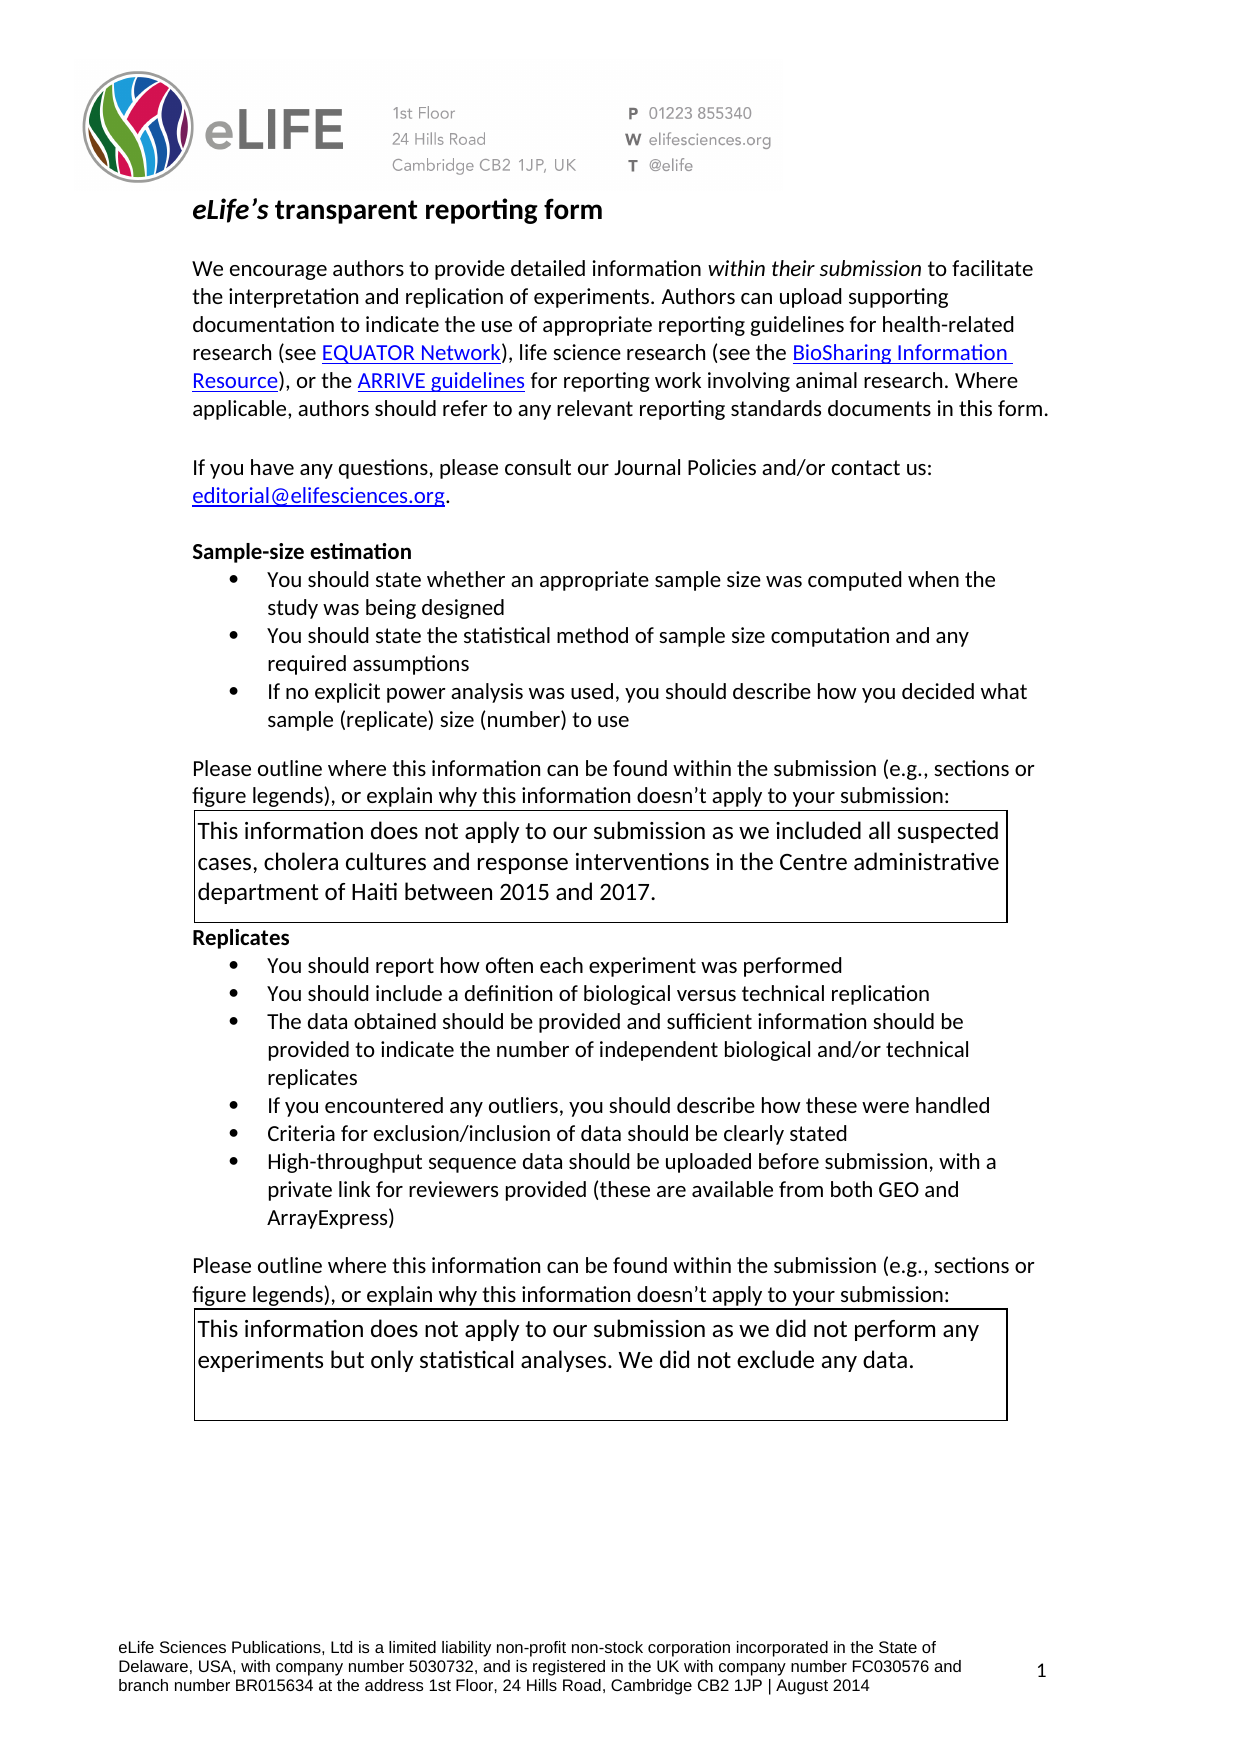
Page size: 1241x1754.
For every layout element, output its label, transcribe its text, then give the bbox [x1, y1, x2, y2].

list You should state the statistical method of sample size computation and any required assumptions [229, 621, 1053, 677]
text Sample-size estimation [192, 537, 1053, 565]
list High-throughput sequence data should be uploaded before submission, with a private link for reviewers provided (these are available from both GEO and ArrayExpress) [229, 1147, 1053, 1231]
list If no explicit power analysis was used, you should describe how you decided what sample (replicate) size (number) to use [229, 677, 1053, 733]
list You should include a definition of biological versus technical replication [229, 979, 1053, 1007]
picture [73, 59, 784, 191]
list If you encountered any outliers, you should describe how these were handled [229, 1091, 1053, 1119]
text We encourage authors to provide detailed information within their submission to facilitate the interpretation and replication of experiments. Authors can upload supporting documentation to indicate the use of appropriate reporting guidelines for health-related research (see EQUATOR Network), life science research (see the BioSharing Information Resource), or the ARRIVE guidelines for reporting work involving animal research. Where applicable, authors should refer to any relevant reporting standards documents in this form. [192, 254, 1053, 423]
list The data obtained should be provided and sufficient information should be provided to indicate the number of independent biological and/or technical replicates [229, 1007, 1053, 1091]
text eLife’s transparent reporting form [192, 191, 1053, 226]
text This information does not apply to our submission as we did not perform any experiments but only statistical analyses. We did not exclude any data. [195, 1311, 1006, 1374]
text If you have any questions, please consult our Journal Policies and/or contact us: editorial@elifesciences.org. [192, 453, 1053, 509]
text This information does not apply to our submission as we included all suspected cases, cholera cultures and response interventions in the Centre administrative department of Haiti between 2015 and 2017. [195, 813, 1006, 909]
list Criteria for exclusion/inclusion of data should be clearly stated [229, 1119, 1053, 1147]
list You should report how often each experiment was performed [229, 951, 1053, 979]
text Replicates [192, 838, 1053, 951]
list You should state whether an appropriate sample size was computed when the study was being designed [229, 565, 1053, 621]
